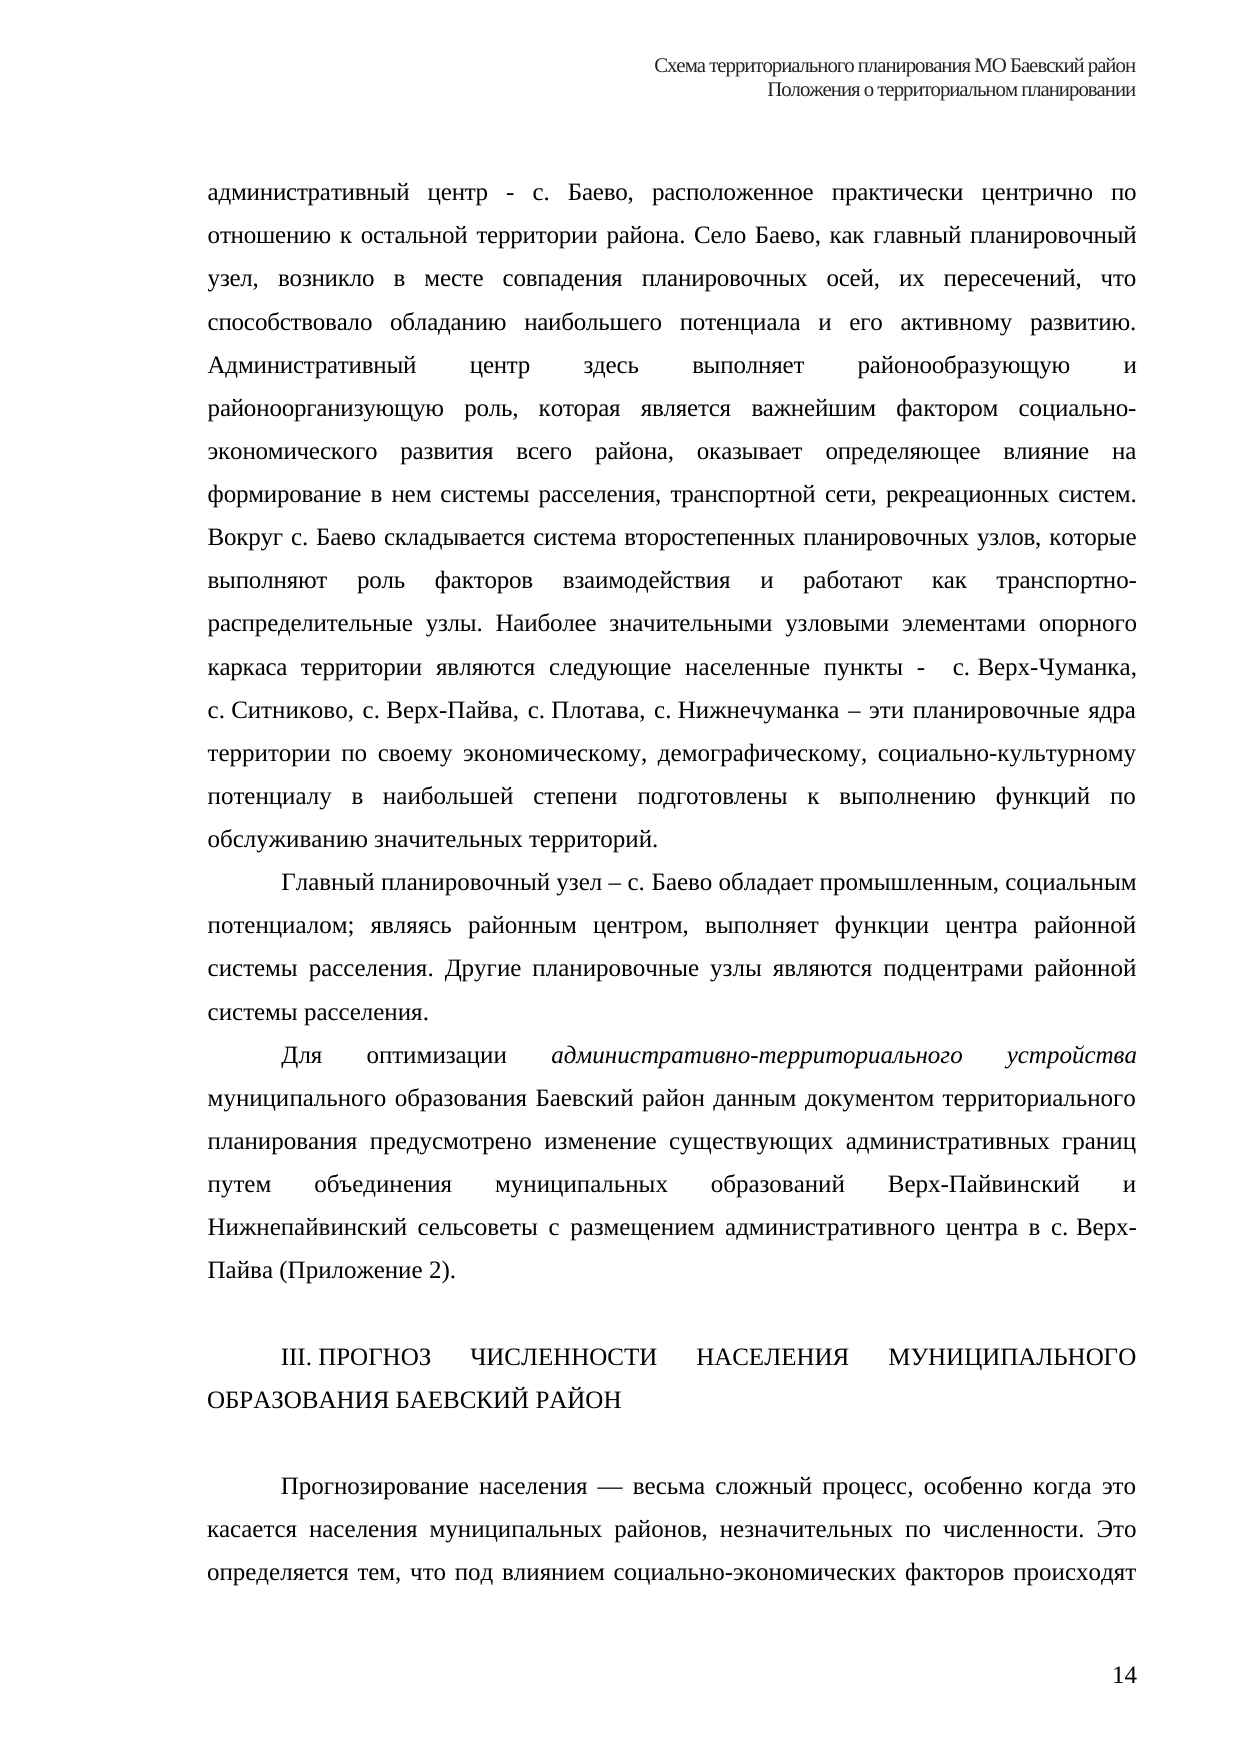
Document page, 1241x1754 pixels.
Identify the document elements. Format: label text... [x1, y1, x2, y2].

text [207, 177, 1137, 853]
text III. ПРОГНОЗ ЧИСЛЕННОСТИ НАСЕЛЕНИЯ МУНИЦИПАЛЬНОГО ОБРАЗОВАНИЯ БАЕВСКИЙ РАЙОН [207, 1342, 1137, 1413]
text Главный планировочный узел – с. Баево обладает промышленным, социальным потенциалом; являясь районным центром, выполняет функции центра районной системы расселения. Другие планировочные узлы являются подцентрами районной системы расселения. [207, 867, 1137, 1025]
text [207, 1471, 1137, 1586]
text Для оптимизации административно-территориального устройства муниципального образования Баевский район данным документом территориального планирования предусмотрено изменение существующих административных границ путем объединения муниципальных образований Верх-Пайвинский и Нижнепайвинский сельсоветы с размещением административного центра в с. Верх-Пайва (Приложение 2). [207, 1040, 1137, 1284]
